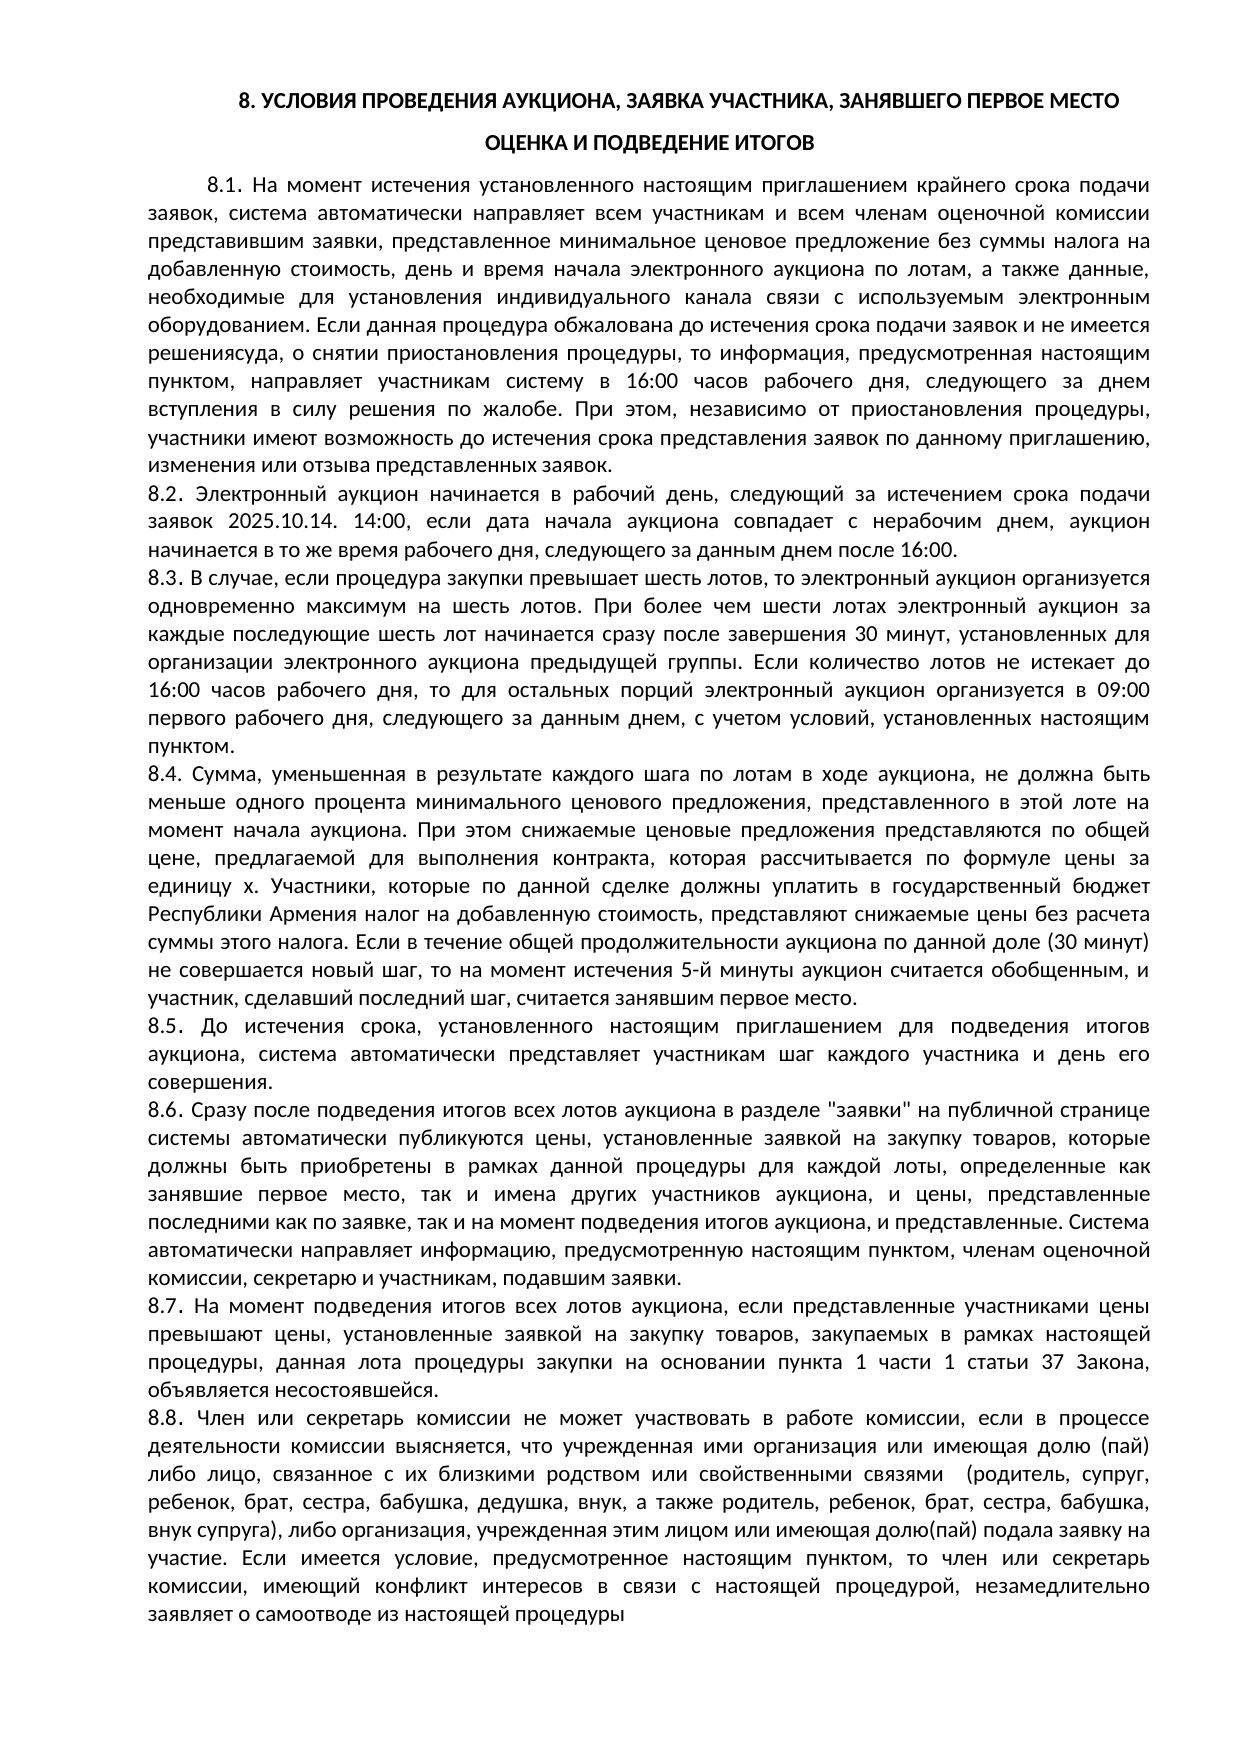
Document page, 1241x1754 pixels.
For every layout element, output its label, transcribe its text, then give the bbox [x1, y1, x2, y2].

text 8.1․ На момент истечения установленного настоящим приглашением крайнего срока подачи заявок, система автоматически направляет всем участникам и всем членам оценочной комиссии представившим заявки, представленное минимальное ценовое предложение без суммы налога на добавленную стоимость, день и время начала электронного аукциона по лотам, а также данные, необходимые для установления индивидуального канала связи с используемым электронным оборудованием. Если данная процедура обжалована до истечения срока подачи заявок и не имеется решениясуда, о снятии приостановления процедуры, то информация, предусмотренная настоящим пунктом, направляет участникам систему в 16:00 часов рабочего дня, следующего за днем вступления в силу решения по жалобе. При этом, независимо от приостановления процедуры, участники имеют возможность до истечения срока представления заявок по данному приглашению, изменения или отзыва представленных заявок. [148, 170, 1152, 479]
text 8. УСЛОВИЯ ПРОВЕДЕНИЯ АУКЦИОНА, ЗАЯВКА УЧАСТНИКА, ЗАНЯВШЕГО ПЕРВОЕ МЕСТО ОЦЕНКА И ПОДВЕДЕНИЕ ИТОГОВ [148, 86, 1152, 156]
text 8.8․ Член или секретарь комиссии не может участвовать в работе комиссии, если в процессе деятельности комиссии выясняется, что учрежденная ими организация или имеющая долю (пай) либо лицо, связанное с их близкими родством или свойственными связями (родитель, супруг, ребенок, брат, сестра, бабушка, дедушка, внук, а также родитель, ребенок, брат, сестра, бабушка, внук супруга), либо организация, учрежденная этим лицом или имеющая долю(пай) подала заявку на участие. Если имеется условие, предусмотренное настоящим пунктом, то член или секретарь комиссии, имеющий конфликт интересов в связи с настоящей процедурой, незамедлительно заявляет о самоотводе из настоящей процедуры [148, 1403, 1152, 1627]
text 8.3․ В случае, если процедура закупки превышает шесть лотов, то электронный аукцион организуется одновременно максимум на шесть лотов. При более чем шести лотах электронный аукцион за каждые последующие шесть лот начинается сразу после завершения 30 минут, установленных для организации электронного аукциона предыдущей группы. Если количество лотов не истекает до 16:00 часов рабочего дня, то для остальных порций электронный аукцион организуется в 09:00 первого рабочего дня, следующего за данным днем, с учетом условий, установленных настоящим пунктом. [148, 563, 1152, 759]
text 8.4. Сумма, уменьшенная в результате каждого шага по лотам в ходе аукциона, не должна быть меньше одного процента минимального ценового предложения, представленного в этой лоте на момент начала аукциона. При этом снижаемые ценовые предложения представляются по общей цене, предлагаемой для выполнения контракта, которая рассчитывается по формуле цены за единицу x. Участники, которые по данной сделке должны уплатить в государственный бюджет Республики Армения налог на добавленную стоимость, представляют снижаемые цены без расчета суммы этого налога. Если в течение общей продолжительности аукциона по данной доле (30 минут) не совершается новый шаг, то на момент истечения 5-й минуты аукцион считается обобщенным, и участник, сделавший последний шаг, считается занявшим первое место. [148, 759, 1152, 1011]
text 8.5․ До истечения срока, установленного настоящим приглашением для подведения итогов аукциона, система автоматически представляет участникам шаг каждого участника и день его совершения. [148, 1011, 1152, 1095]
text 8.2․ Электронный аукцион начинается в рабочий день, следующий за истечением срока подачи заявок 2025.10.14. 14:00 , если дата начала аукциона совпадает с нерабочим днем, аукцион начинается в то же время рабочего дня, следующего за данным днем после 16:00. [148, 479, 1152, 563]
text 8.6․ Сразу после подведения итогов всех лотов аукциона в разделе "заявки" на публичной странице системы автоматически публикуются цены, установленные заявкой на закупку товаров, которые должны быть приобретены в рамках данной процедуры для каждой лоты, определенные как занявшие первое место, так и имена других участников аукциона, и цены, представленные последними как по заявке, так и на момент подведения итогов аукциона, и представленные. Система автоматически направляет информацию, предусмотренную настоящим пунктом, членам оценочной комиссии, секретарю и участникам, подавшим заявки. [148, 1095, 1152, 1291]
text 8.7․ На момент подведения итогов всех лотов аукциона, если представленные участниками цены превышают цены, установленные заявкой на закупку товаров, закупаемых в рамках настоящей процедуры, данная лота процедуры закупки на основании пункта 1 части 1 статьи 37 Закона, объявляется несостоявшейся. [148, 1291, 1152, 1403]
